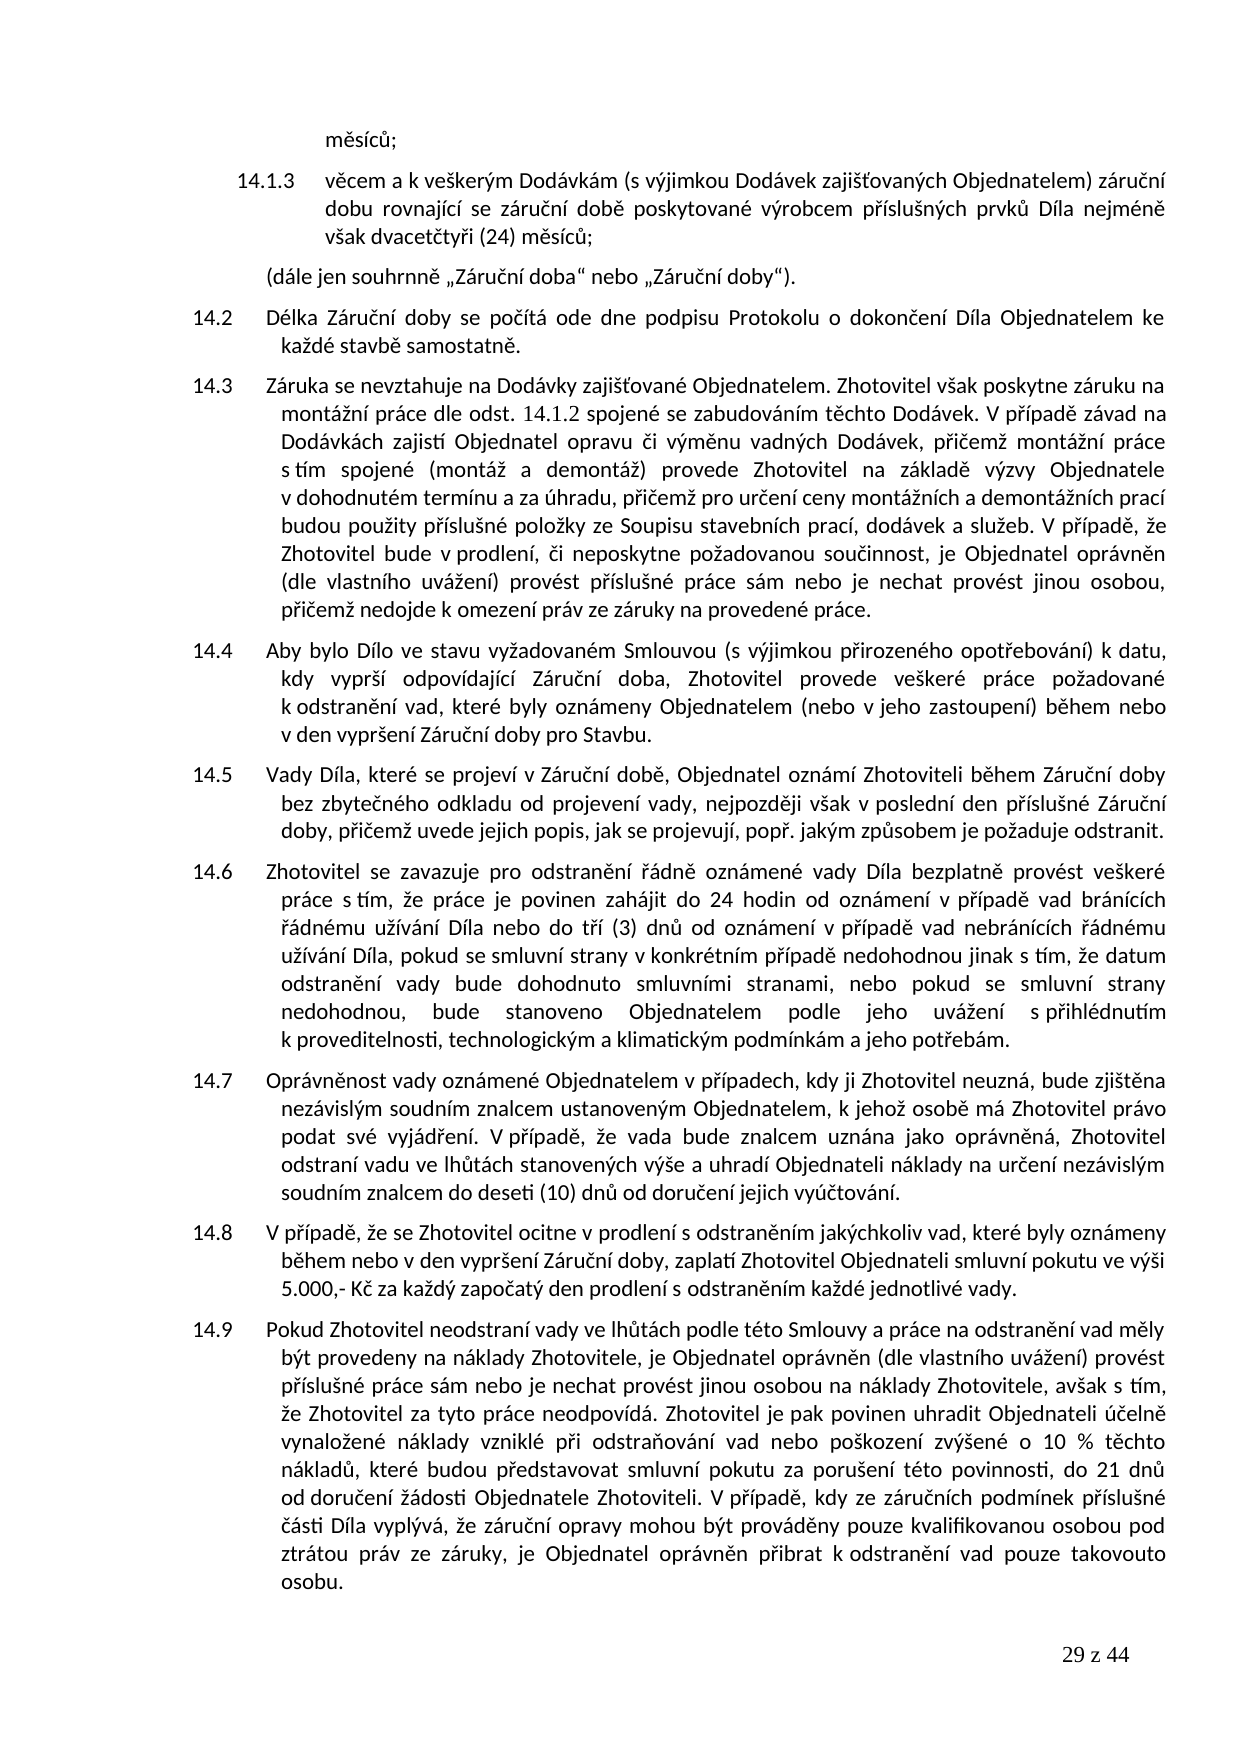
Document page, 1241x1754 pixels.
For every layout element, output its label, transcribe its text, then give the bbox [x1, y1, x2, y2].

subtitle (dále jen souhrnně „Záruční doba“ nebo „Záruční doby“). [266, 262, 1167, 290]
subtitle věcem a k veškerým Dodávkám (s výjimkou Dodávek zajišťovaných Objednatelem) záruční dobu rovnající se záruční době poskytované výrobcem příslušných prvků Díla nejméně však dvacetčtyři (24) měsíců; [236, 166, 1167, 250]
subtitle V případě, že se Zhotovitel ocitne v prodlení s odstraněním jakýchkoliv vad, které byly oznámeny během nebo v den vypršení Záruční doby, zaplatí Zhotovitel Objednateli smluvní pokutu ve výši 5.000,- Kč za každý započatý den prodlení s odstraněním každé jednotlivé vady. [192, 1218, 1167, 1302]
subtitle Záruka se nevztahuje na Dodávky zajišťované Objednatelem. Zhotovitel však poskytne záruku na montážní práce dle odst. 14.1.2 spojené se zabudováním těchto Dodávek. V případě závad na Dodávkách zajistí Objednatel opravu či výměnu vadných Dodávek, přičemž montážní práce s tím spojené (montáž a demontáž) provede Zhotovitel na základě výzvy Objednatele v dohodnutém termínu a za úhradu, přičemž pro určení ceny montážních a demontážních prací budou použity příslušné položky ze Soupisu stavebních prací, dodávek a služeb. V případě, že Zhotovitel bude v prodlení, či neposkytne požadovanou součinnost, je Objednatel oprávněn (dle vlastního uvážení) provést příslušné práce sám nebo je nechat provést jinou osobou, přičemž nedojde k omezení práv ze záruky na provedené práce. [192, 371, 1167, 623]
subtitle Vady Díla, které se projeví v Záruční době, Objednatel oznámí Zhotoviteli během Záruční doby bez zbytečného odkladu od projevení vady, nejpozději však v poslední den příslušné Záruční doby, přičemž uvede jejich popis, jak se projevují, popř. jakým způsobem je požaduje odstranit. [192, 761, 1167, 845]
subtitle Oprávněnost vady oznámené Objednatelem v případech, kdy ji Zhotovitel neuzná, bude zjištěna nezávislým soudním znalcem ustanoveným Objednatelem, k jehož osobě má Zhotovitel právo podat své vyjádření. V případě, že vada bude znalcem uznána jako oprávněná, Zhotovitel odstraní vadu ve lhůtách stanovených výše a uhradí Objednateli náklady na určení nezávislým soudním znalcem do deseti (10) dnů od doručení jejich vyúčtování. [192, 1066, 1167, 1206]
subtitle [236, 125, 1167, 153]
subtitle Délka Záruční doby se počítá ode dne podpisu Protokolu o dokončení Díla Objednatelem ke každé stavbě samostatně. [192, 303, 1167, 359]
subtitle Zhotovitel se zavazuje pro odstranění řádně oznámené vady Díla bezplatně provést veškeré práce s tím, že práce je povinen zahájit do 24 hodin od oznámení v případě vad bránících řádnému užívání Díla nebo do tří (3) dnů od oznámení v případě vad nebránících řádnému užívání Díla, pokud se smluvní strany v konkrétním případě nedohodnou jinak s tím, že datum odstranění vady bude dohodnuto smluvními stranami, nebo pokud se smluvní strany nedohodnou, bude stanoveno Objednatelem podle jeho uvážení s přihlédnutím k proveditelnosti, technologickým a klimatickým podmínkám a jeho potřebám. [192, 857, 1167, 1053]
subtitle Aby bylo Dílo ve stavu vyžadovaném Smlouvou (s výjimkou přirozeného opotřebování) k datu, kdy vyprší odpovídající Záruční doba, Zhotovitel provede veškeré práce požadované k odstranění vad, které byly oznámeny Objednatelem (nebo v jeho zastoupení) během nebo v den vypršení Záruční doby pro Stavbu. [192, 636, 1167, 748]
subtitle Pokud Zhotovitel neodstraní vady ve lhůtách podle této Smlouvy a práce na odstranění vad měly být provedeny na náklady Zhotovitele, je Objednatel oprávněn (dle vlastního uvážení) provést příslušné práce sám nebo je nechat provést jinou osobou na náklady Zhotovitele, avšak s tím, že Zhotovitel za tyto práce neodpovídá. Zhotovitel je pak povinen uhradit Objednateli účelně vynaložené náklady vzniklé při odstraňování vad nebo poškození zvýšené o 10 % těchto nákladů, které budou představovat smluvní pokutu za porušení této povinnosti, do 21 dnů od doručení žádosti Objednatele Zhotoviteli. V případě, kdy ze záručních podmínek příslušné části Díla vyplývá, že záruční opravy mohou být prováděny pouze kvalifikovanou osobou pod ztrátou práv ze záruky, je Objednatel oprávněn přibrat k odstranění vad pouze takovouto osobu. [192, 1315, 1167, 1595]
